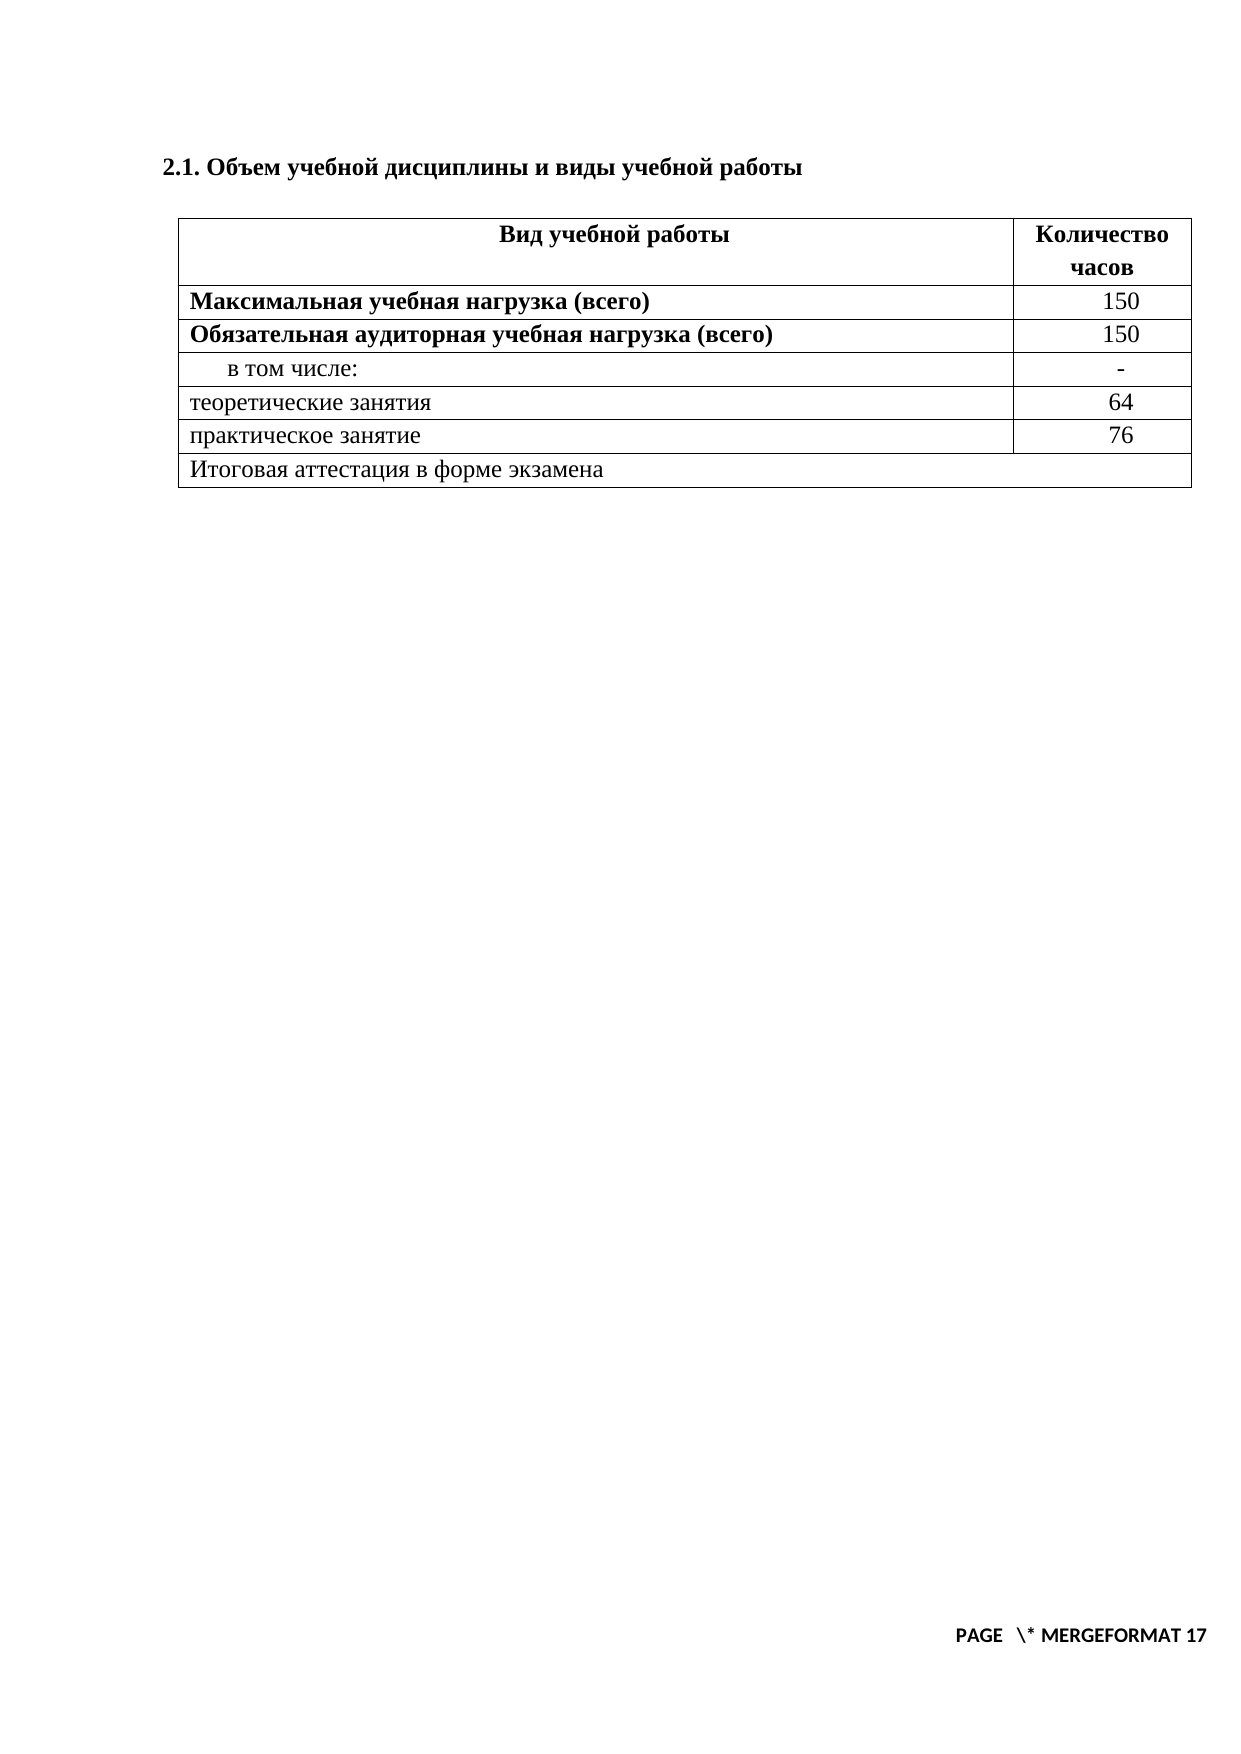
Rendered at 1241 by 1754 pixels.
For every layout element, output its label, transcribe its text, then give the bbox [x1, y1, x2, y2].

table_cell Максимальная учебная нагрузка (всего) [179, 286, 1013, 318]
table_cell 150 [1014, 286, 1191, 318]
table_header Вид учебной работы [179, 219, 1013, 285]
text 2.1. Объем учебной дисциплины и виды учебной работы [162, 152, 1207, 181]
table_cell 150 [1014, 320, 1191, 352]
table_cell в том числе: [179, 353, 1013, 386]
table_cell практическое занятие [179, 420, 1013, 453]
table_cell Обязательная аудиторная учебная нагрузка (всего) [179, 320, 1013, 352]
table_cell - [1014, 353, 1191, 386]
table_cell 64 [1014, 387, 1191, 419]
table_cell 76 [1014, 420, 1191, 453]
table_header Количество часов [1014, 219, 1191, 285]
table_cell теоретические занятия [179, 387, 1013, 419]
table_cell Итоговая аттестация в форме экзамена [179, 454, 1191, 487]
